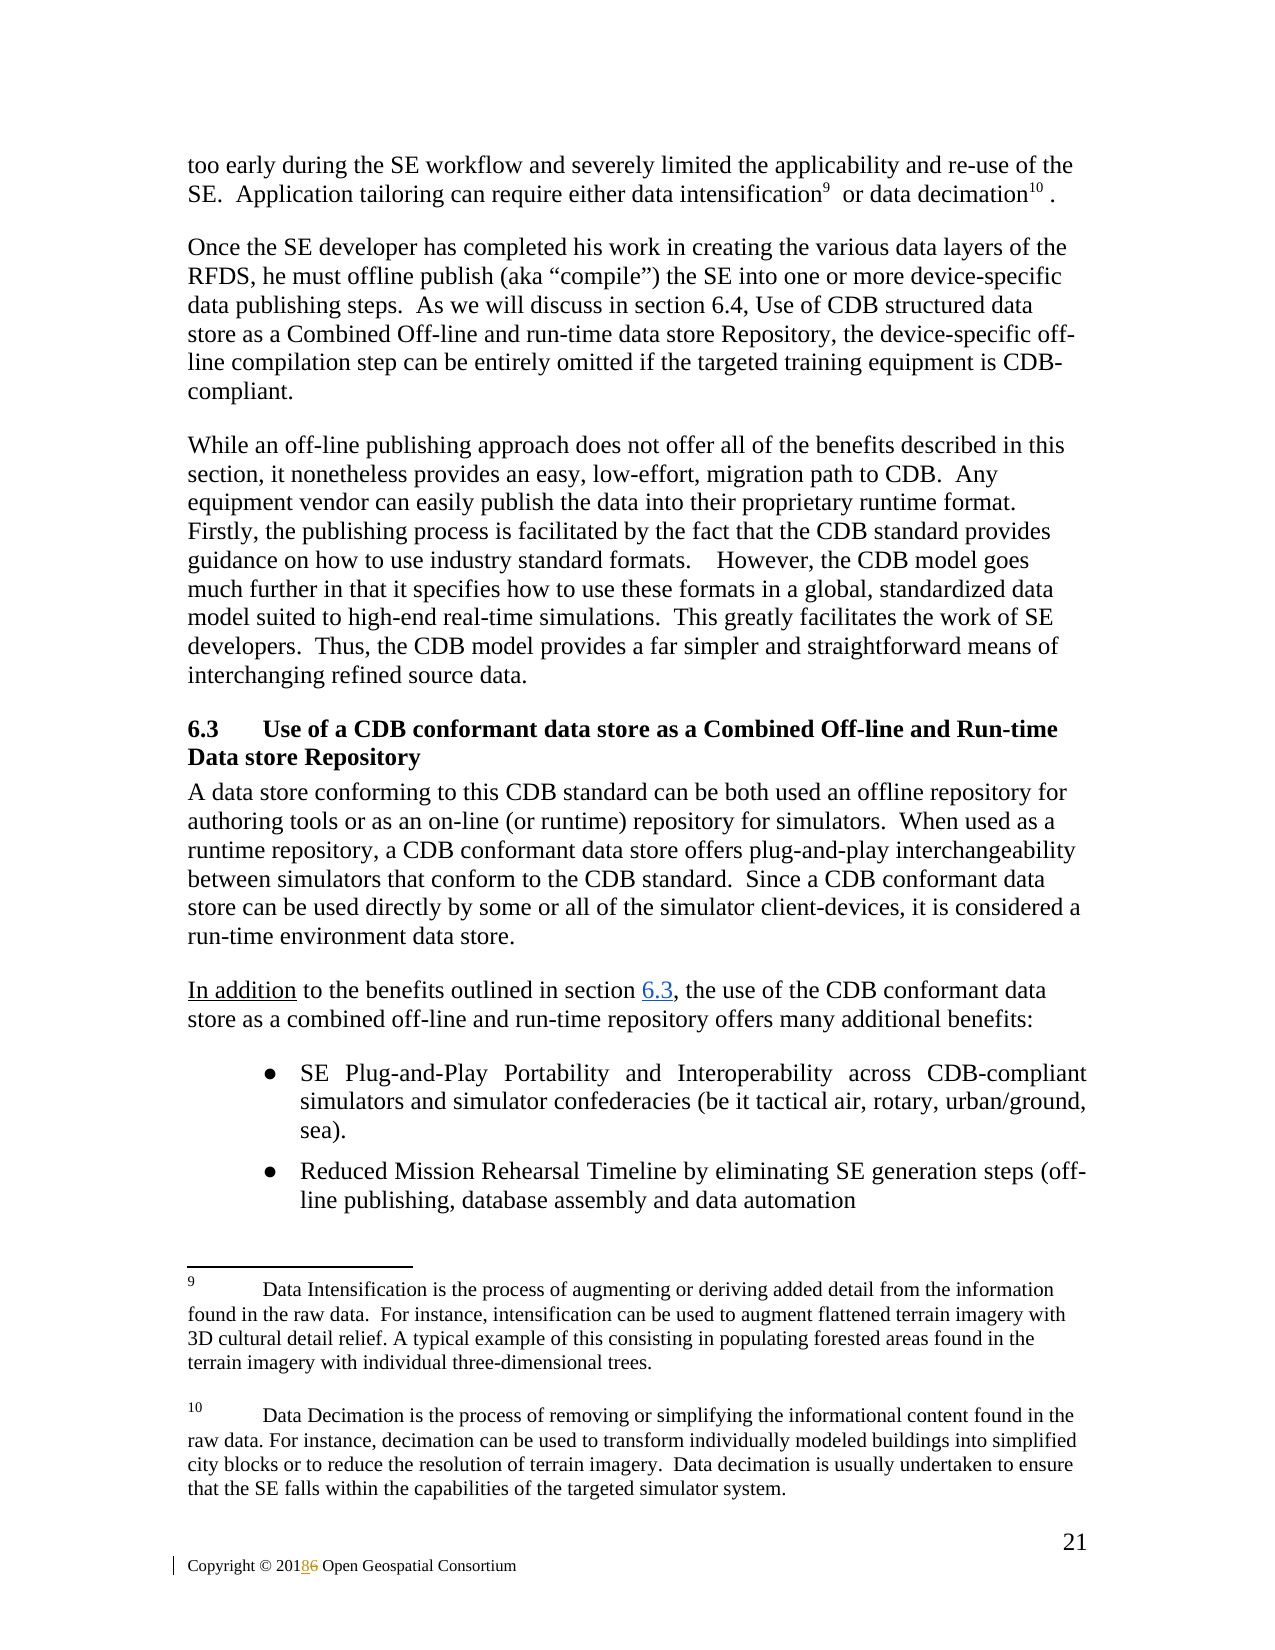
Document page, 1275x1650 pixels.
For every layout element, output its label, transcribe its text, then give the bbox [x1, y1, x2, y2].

text Once the SE developer has completed his work in creating the various data layers of the RFDS, he must offline publish (aka “compile”) the SE into one or more device-specific data publishing steps. As we will discuss in section 6.4, Use of CDB structured data store as a Combined Off-line and run-time data store Repository, the device-specific off-line compilation step can be entirely omitted if the targeted training equipment is CDB-compliant. [187, 232, 1087, 405]
text A data store conforming to this CDB standard can be both used an offline repository for authoring tools or as an on-line (or runtime) repository for simulators. When used as a runtime repository, a CDB conformant data store offers plug-and-play interchangeability between simulators that conform to the CDB standard. Since a CDB conformant data store can be used directly by some or all of the simulator client-devices, it is considered a run-time environment data store. [187, 777, 1087, 950]
list Reduced Mission Rehearsal Timeline by eliminating SE generation steps (off-line publishing, database assembly and data automation [262, 1156, 1087, 1214]
list SE Plug-and-Play Portability and Interoperability across CDB-compliant simulators and simulator confederacies (be it tactical air, rotary, urban/ground, sea). [262, 1057, 1087, 1144]
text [187, 150, 1087, 207]
text In addition to the benefits outlined in section 6.3, the use of the CDB conformant data store as a combined off-line and run-time repository offers many additional benefits: [187, 975, 1087, 1032]
text While an off-line publishing approach does not offer all of the benefits described in this section, it nonetheless provides an easy, low-effort, migration path to CDB. Any equipment vendor can easily publish the data into their proprietary runtime format. Firstly, the publishing process is facilitated by the fact that the CDB standard provides guidance on how to use industry standard formats. However, the CDB model goes much further in that it specifies how to use these formats in a global, standardized data model suited to high-end real-time simulations. This greatly facilitates the work of SE developers. Thus, the CDB model provides a far simpler and straightforward means of interchanging refined source data. [187, 430, 1087, 689]
subtitle Use of a CDB conformant data store as a Combined Off-line and Run-time Data store Repository [187, 714, 1087, 771]
